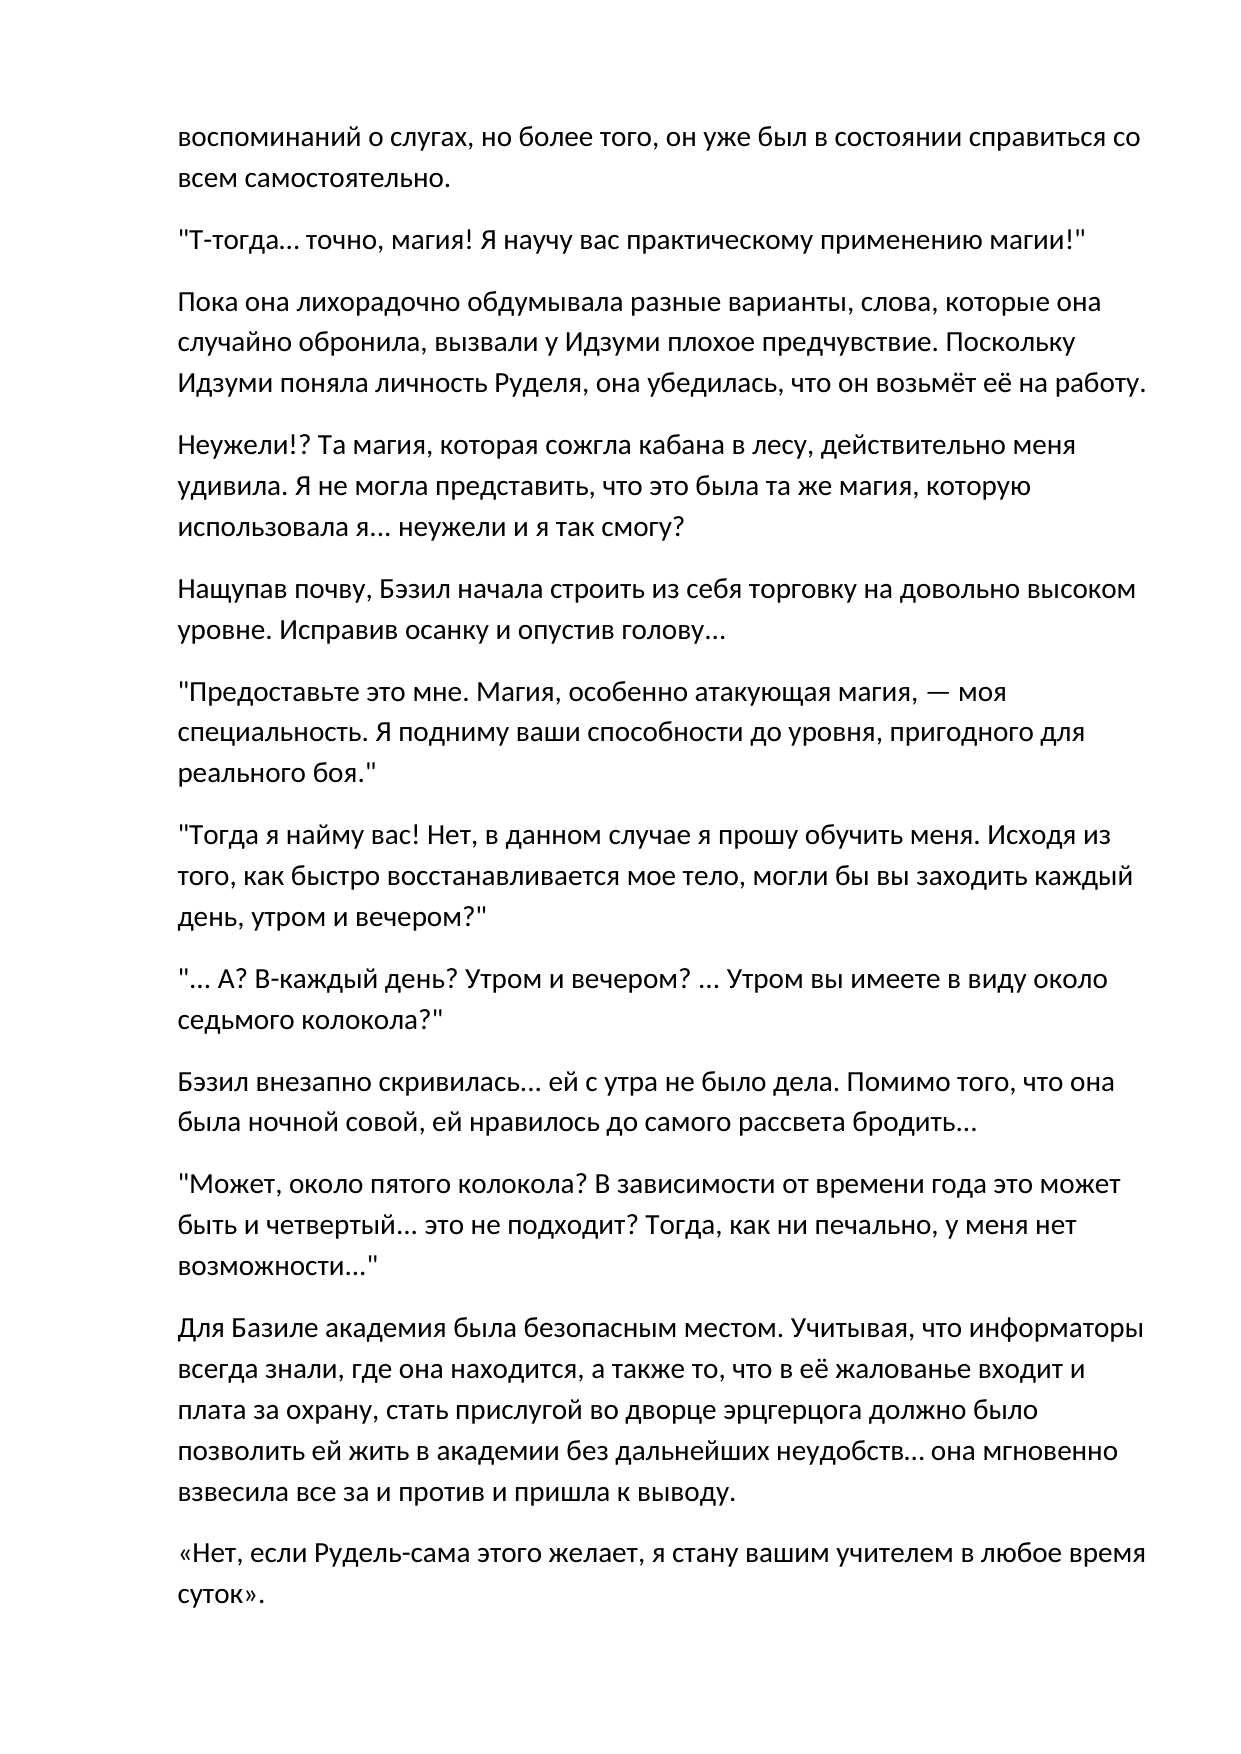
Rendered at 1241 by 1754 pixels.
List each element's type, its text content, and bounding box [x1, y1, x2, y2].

text Неужели!? Та магия, которая сожгла кабана в лесу, действительно меня удивила. Я не могла представить, что это была та же магия, которую использовала я... неужели и я так смогу? [177, 426, 1152, 544]
text "Предоставьте это мне. Магия, особенно атакующая магия, — моя специальность. Я подниму ваши способности до уровня, пригодного для реального боя." [177, 673, 1152, 790]
text "Может, около пятого колокола? В зависимости от времени года это может быть и четвертый... это не подходит? Тогда, как ни печально, у меня нет возможности..." [177, 1165, 1152, 1283]
text Нащупав почву, Бэзил начала строить из себя торговку на довольно высоком уровне. Исправив осанку и опустив голову... [177, 570, 1152, 646]
text "Тогда я найму вас! Нет, в данном случае я прошу обучить меня. Исходя из того, как быстро восстанавливается мое тело, могли бы вы заходить каждый день, утром и вечером?" [177, 816, 1152, 934]
text «Нет, если Рудель-сама этого желает, я стану вашим учителем в любое время суток». [177, 1534, 1152, 1611]
text Пока она лихорадочно обдумывала разные варианты, слова, которые она случайно обронила, вызвали у Идзуми плохое предчувствие. Поскольку Идзуми поняла личность Руделя, она убедилась, что он возьмёт её на работу. [177, 283, 1152, 400]
text Для Базиле академия была безопасным местом. Учитывая, что информаторы всегда знали, где она находится, а также то, что в её жалованье входит и плата за охрану, стать прислугой во дворце эрцгерцога должно было позволить ей жить в академии без дальнейших неудобств… она мгновенно взвесила все за и против и пришла к выводу. [177, 1309, 1152, 1508]
text "Т-тогда… точно, магия! Я научу вас практическому применению магии!" [177, 221, 1152, 256]
text "... А? В-каждый день? Утром и вечером? ... Утром вы имеете в виду около седьмого колокола?" [177, 960, 1152, 1036]
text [177, 118, 1152, 195]
text Бэзил внезапно скривилась... ей с утра не было дела. Помимо того, что она была ночной совой, ей нравилось до самого рассвета бродить... [177, 1063, 1152, 1139]
